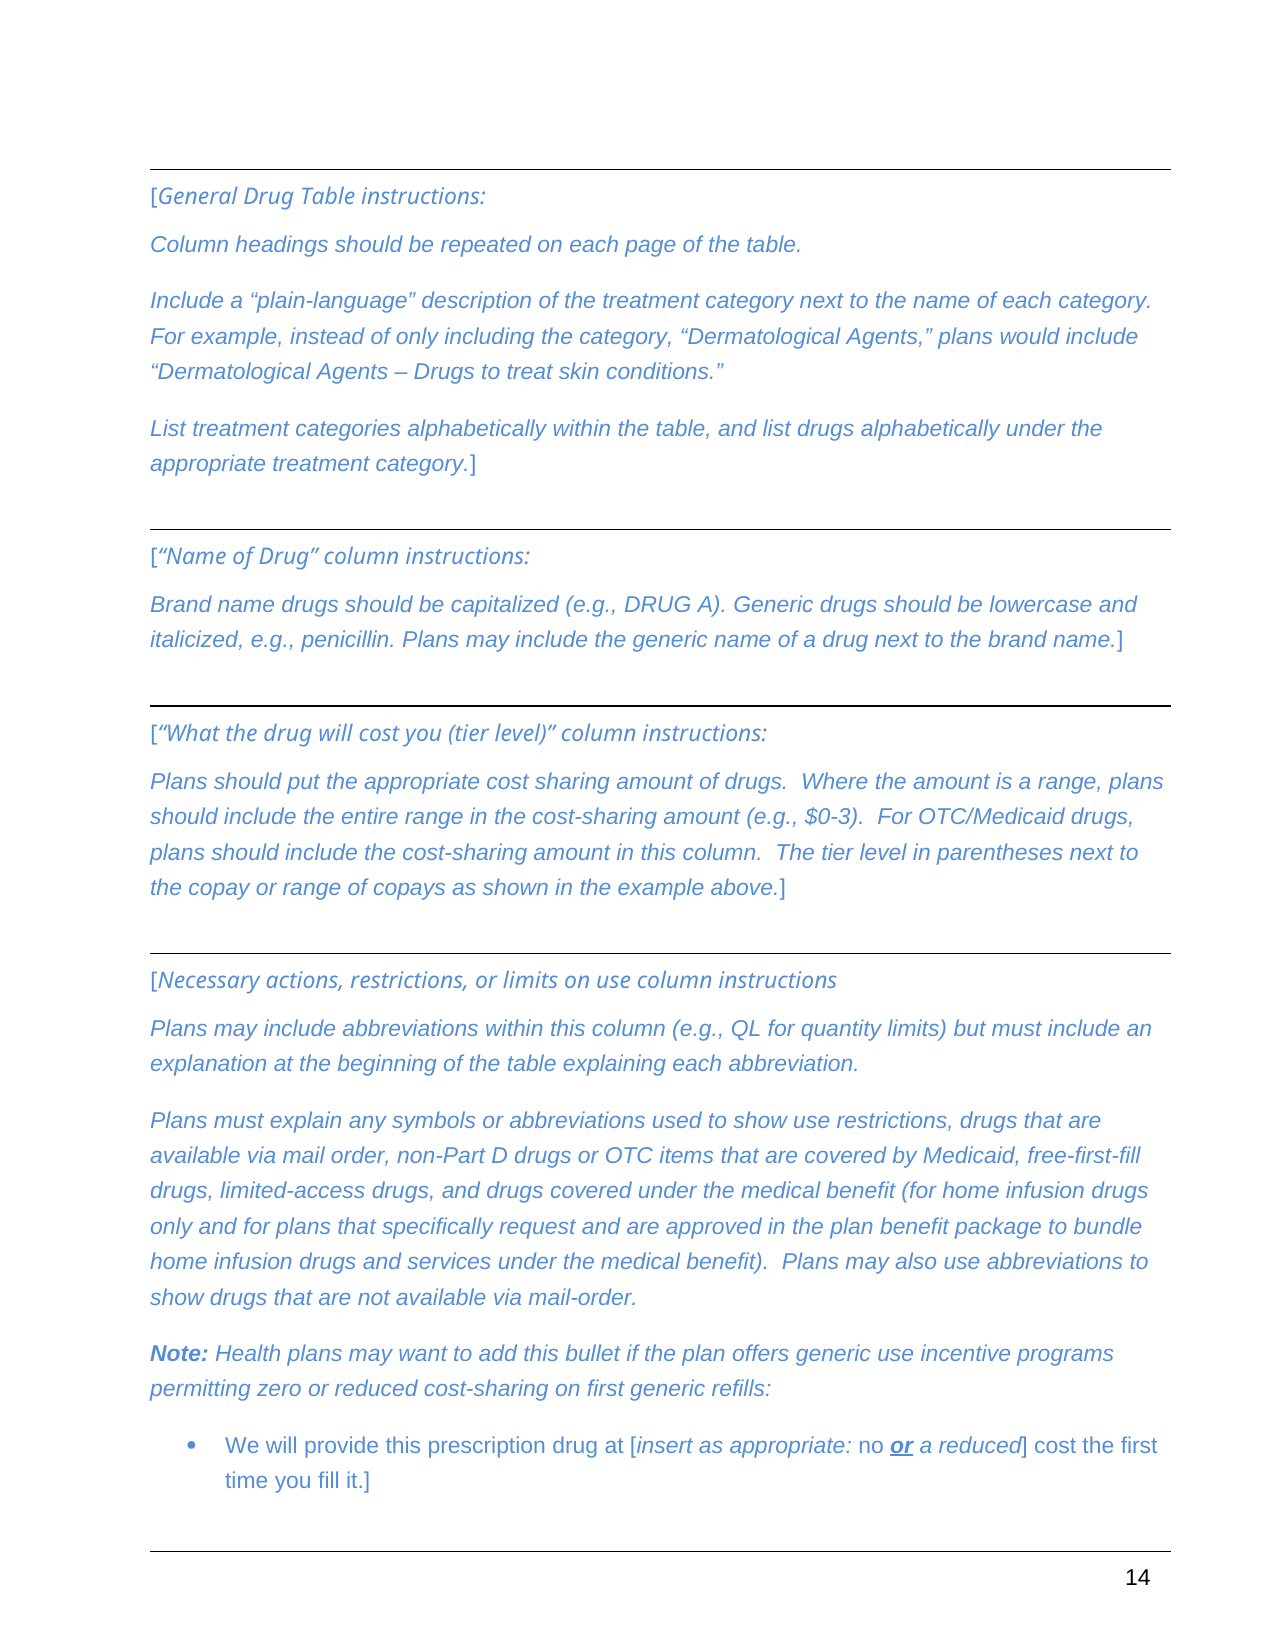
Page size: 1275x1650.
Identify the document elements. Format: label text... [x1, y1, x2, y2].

text Plans should put the appropriate cost sharing amount of drugs. Where the amount is a range, plans should include the entire range in the cost-sharing amount (e.g., $0-3). For OTC/Medicaid drugs, plans should include the cost-sharing amount in this column. The tier level in parentheses next to the copay or range of copays as shown in the example above.] [150, 761, 1171, 902]
text [“Name of Drug” column instructions: [150, 530, 1171, 572]
text Note: Health plans may want to add this bullet if the plan offers generic use incentive programs permitting zero or reduced cost-sharing on first generic refills: [150, 1333, 1171, 1404]
text Include a “plain-language” description of the treatment category next to the name of each category. For example, instead of only including the category, “Dermatological Agents,” plans would include “Dermatological Agents – Drugs to treat skin conditions.” [150, 281, 1171, 387]
text [Necessary actions, restrictions, or limits on use column instructions [150, 954, 1171, 996]
text [General Drug Table instructions: [150, 170, 1171, 212]
list We will provide this prescription drug at [insert as appropriate: no or a reduced] cost the first time you fill it.] [187, 1425, 1171, 1496]
text Column headings should be repeated on each page of the table. [150, 224, 1171, 260]
text Plans must explain any symbols or abbreviations used to show use restrictions, drugs that are available via mail order, non-Part D drugs or OTC items that are covered by Medicaid, free-first-fill drugs, limited-access drugs, and drugs covered under the medical benefit (for home infusion drugs only and for plans that specifically request and are approved in the plan benefit package to bundle home infusion drugs and services under the medical benefit). Plans may also use abbreviations to show drugs that are not available via mail-order. [150, 1100, 1171, 1312]
text List treatment categories alphabetically within the table, and list drugs alphabetically under the appropriate treatment category.] [150, 408, 1171, 478]
text Plans may include abbreviations within this column (e.g., QL for quantity limits) but must include an explanation at the beginning of the table explaining each abbreviation. [150, 1008, 1171, 1079]
text [“What the drug will cost you (tier level)” column instructions: [150, 707, 1171, 748]
text Brand name drugs should be capitalized (e.g., DRUG A). Generic drugs should be lowercase and italicized, e.g., penicillin. Plans may include the generic name of a drug next to the brand name.] [150, 584, 1171, 655]
